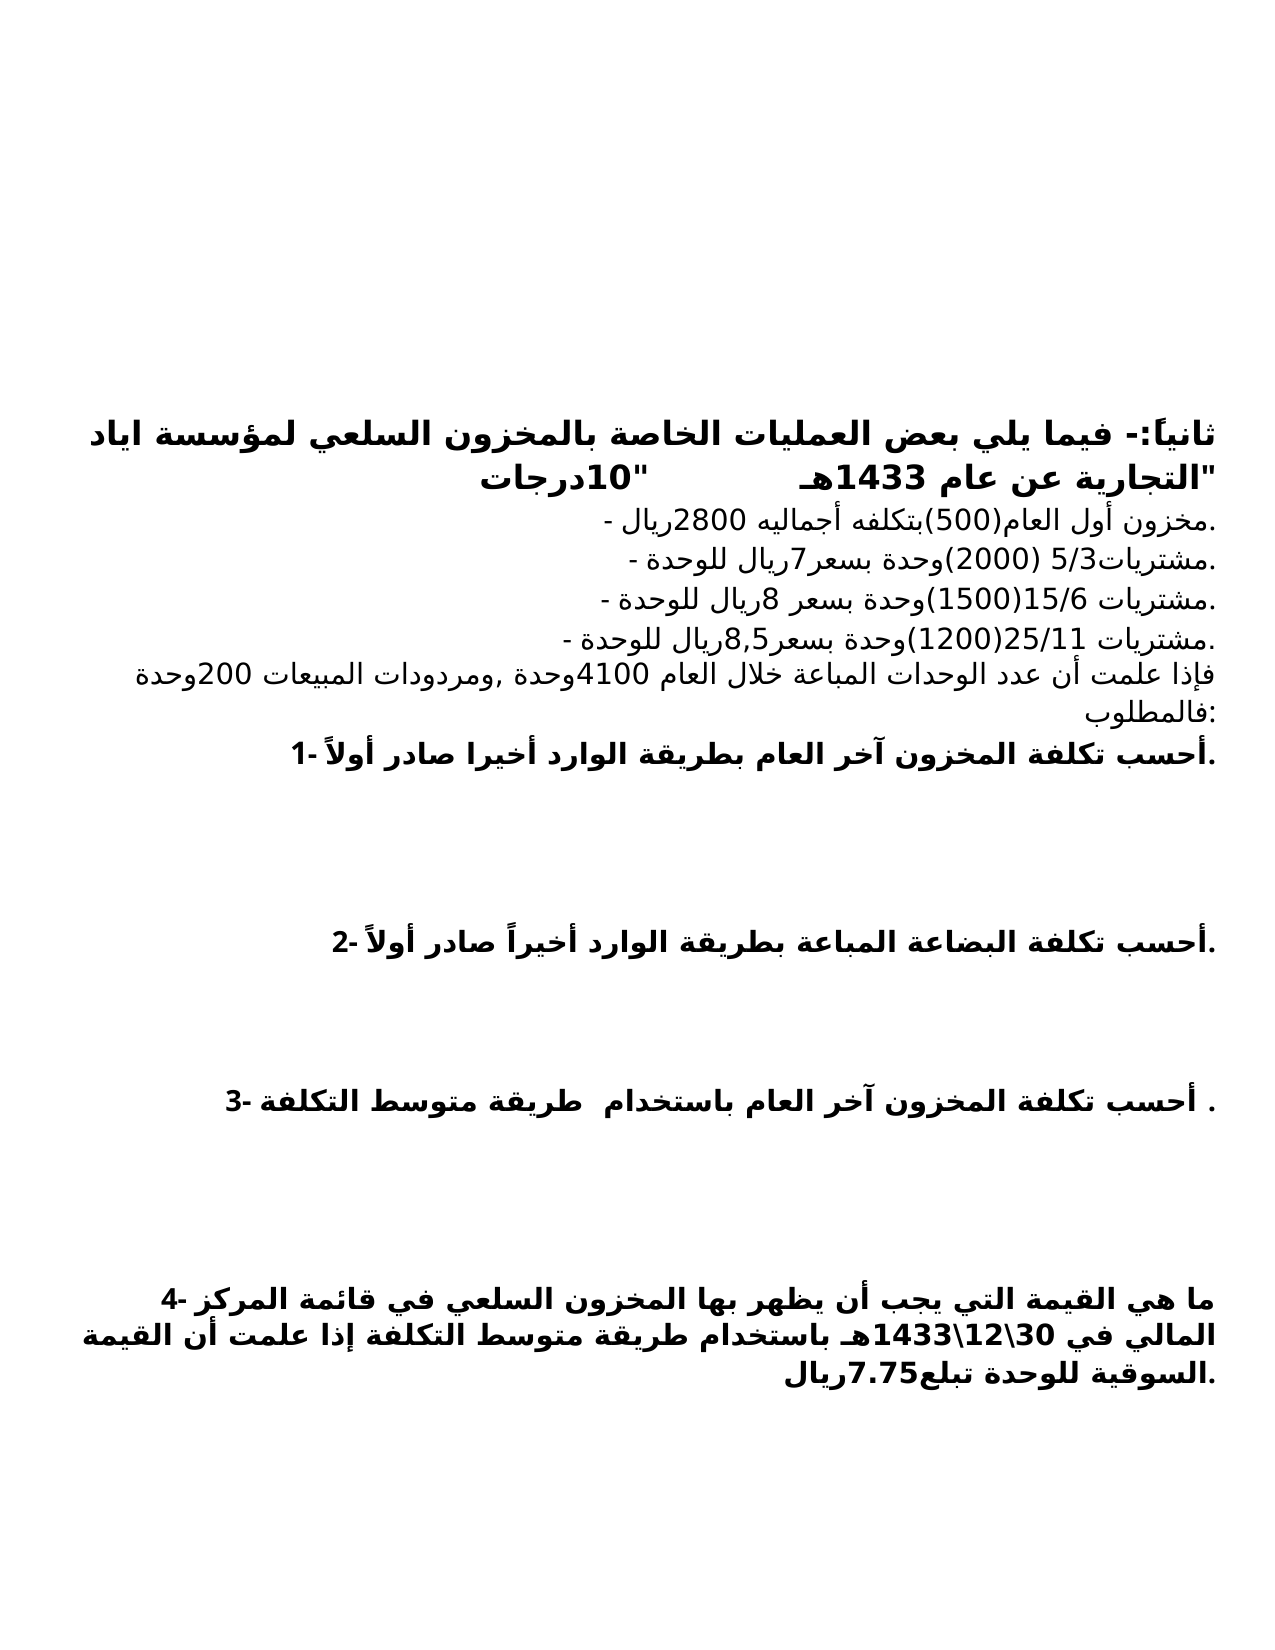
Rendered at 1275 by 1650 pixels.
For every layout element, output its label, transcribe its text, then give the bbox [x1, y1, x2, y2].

text - مشتريات 25/11(1200)وحدة بسعر8,5ريال للوحدة. [59, 618, 1216, 658]
text ثانياً:- فيما يلي بعض العمليات الخاصة بالمخزون السلعي لمؤسسة اياد التجارية عن عام 1433هـ "10درجات" [59, 415, 1216, 499]
text - مشتريات5/3 (2000)وحدة بسعر7ريال للوحدة. [59, 539, 1216, 578]
text 2- أحسب تكلفة البضاعة المباعة بطريقة الوارد أخيراً صادر أولاً. [59, 921, 1216, 961]
text فإذا علمت أن عدد الوحدات المباعة خلال العام 4100وحدة ,ومردودات المبيعات 200وحدة فالمطلوب: [59, 658, 1216, 731]
text 1- أحسب تكلفة المخزون آخر العام بطريقة الوارد أخيرا صادر أولاً. [59, 731, 1216, 774]
text - مشتريات 15/6(1500)وحدة بسعر 8ريال للوحدة. [59, 578, 1216, 618]
text - مخزون أول العام(500)بتكلفه أجماليه 2800ريال. [59, 499, 1216, 539]
text 4- ما هي القيمة التي يجب أن يظهر بها المخزون السلعي في قائمة المركز المالي في 30\12\1433هـ باستخدام طريقة متوسط التكلفة إذا علمت أن القيمة السوقية للوحدة تبلع7.75ريال. [59, 1279, 1216, 1392]
text 3- أحسب تكلفة المخزون آخر العام باستخدام طريقة متوسط التكلفة . [59, 1080, 1216, 1120]
